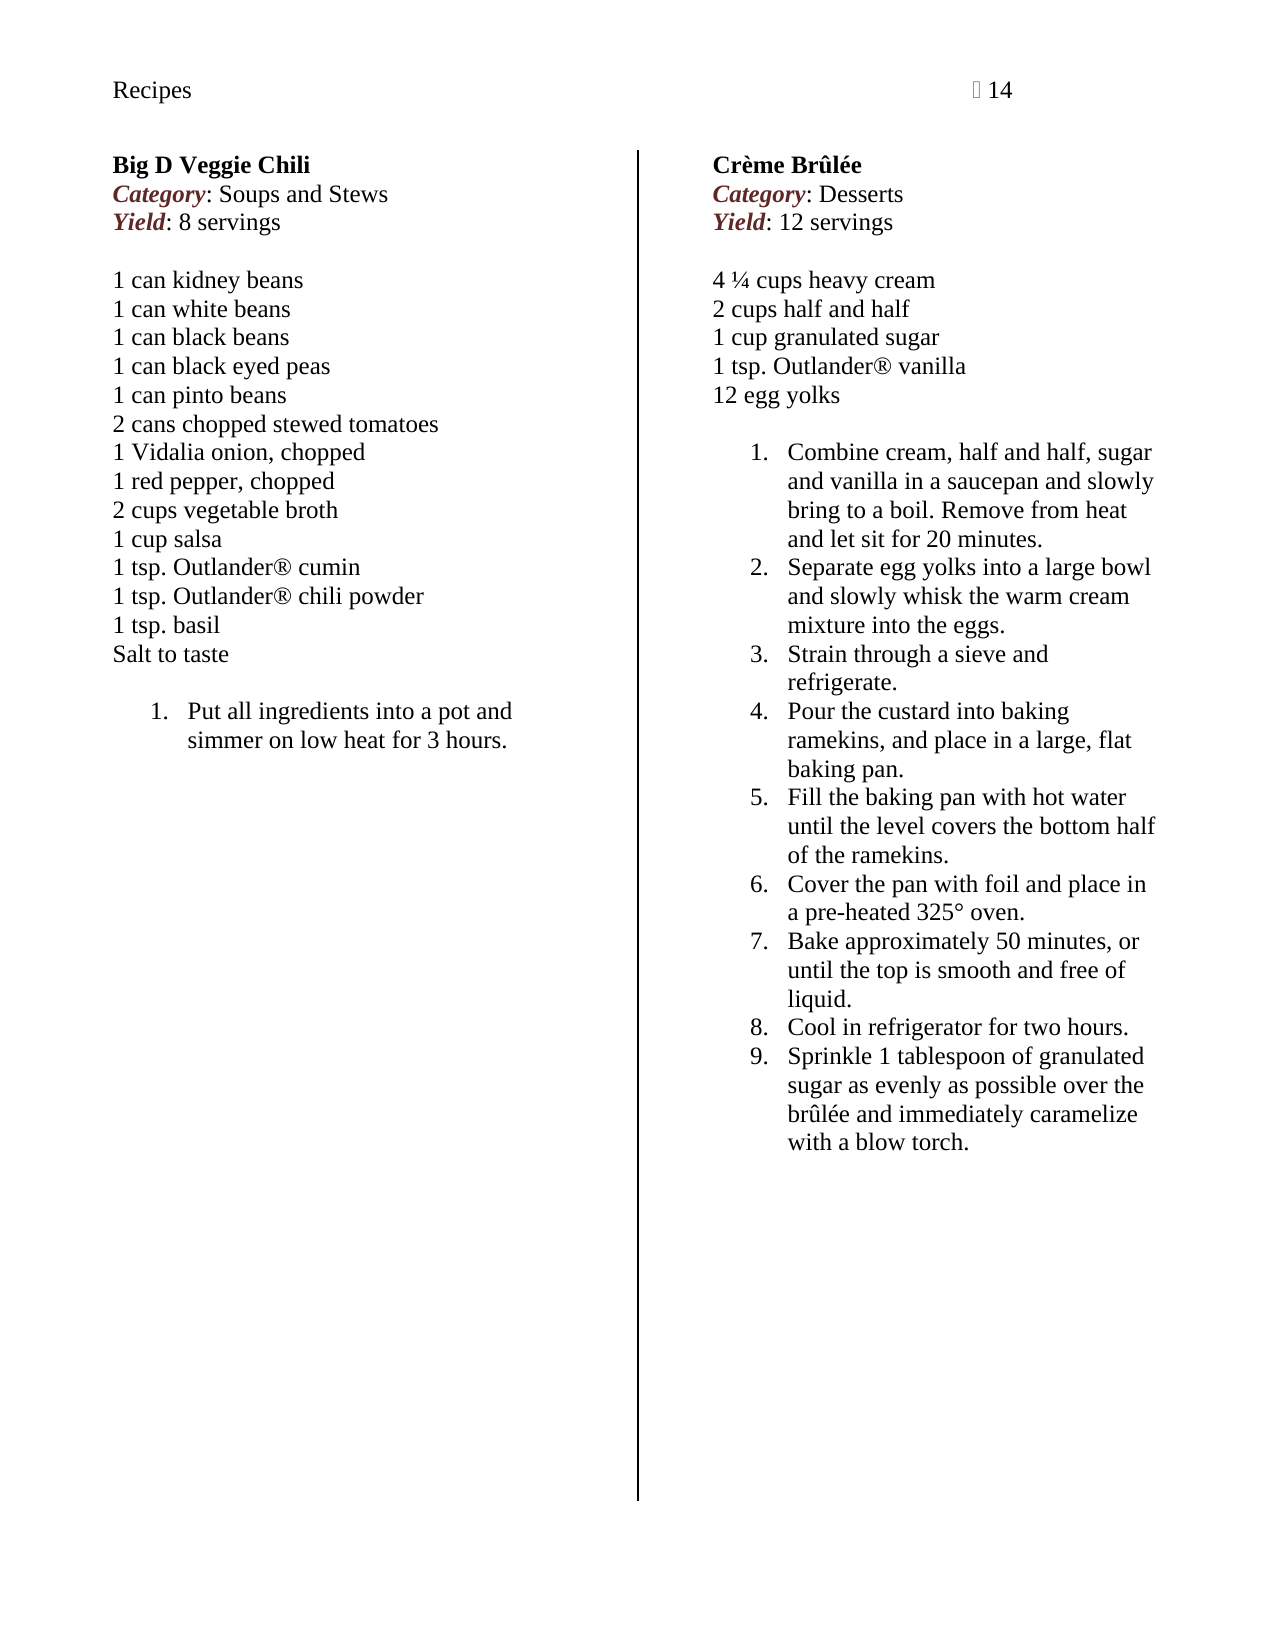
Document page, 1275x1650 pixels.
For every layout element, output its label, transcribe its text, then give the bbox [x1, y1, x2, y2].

text 1 tsp. Outlander® vanilla [712, 351, 1162, 380]
text 4 ¼ cups heavy cream [712, 265, 1162, 294]
text 2 cups half and half [712, 294, 1162, 322]
text Yield: 8 servings [112, 207, 562, 236]
text 12 egg yolks [712, 380, 1162, 409]
text Big D Veggie Chili [112, 150, 562, 179]
list Pour the custard into baking ramekins, and place in a large, flat baking pan. [750, 696, 1162, 782]
text 1 cup salsa [112, 524, 562, 552]
text Yield: 12 servings [712, 207, 1162, 236]
text 1 can white beans [112, 294, 562, 322]
text Crème Brûlée [712, 150, 1162, 179]
text 2 cans chopped stewed tomatoes [112, 409, 562, 437]
list Fill the baking pan with hot water until the level covers the bottom half of the ramekins. [750, 782, 1162, 869]
text 1 Vidalia onion, chopped [112, 437, 562, 466]
text 1 can black beans [112, 322, 562, 351]
list Separate egg yolks into a large bowl and slowly whisk the warm cream mixture into the eggs. [750, 552, 1162, 639]
text 1 tsp. Outlander® chili powder [112, 581, 562, 610]
text 1 tsp. basil [112, 610, 562, 639]
list Sprinkle 1 tablespoon of granulated sugar as evenly as possible over the brûlée and immediately caramelize with a blow torch. [750, 1041, 1162, 1156]
text 1 can black eyed peas [112, 351, 562, 380]
text Category: Desserts [712, 179, 1162, 207]
text Salt to taste [112, 639, 562, 667]
text 1 red pepper, chopped [112, 466, 562, 495]
list Combine cream, half and half, sugar and vanilla in a saucepan and slowly bring to a boil. Remove from heat and let sit for 20 minutes. [750, 437, 1162, 552]
text 1 tsp. Outlander® cumin [112, 552, 562, 581]
list Put all ingredients into a pot and simmer on low heat for 3 hours. [150, 696, 562, 754]
list Strain through a sieve and refrigerate. [750, 639, 1162, 696]
list Cover the pan with foil and place in a pre-heated 325° oven. [750, 869, 1162, 926]
text 1 cup granulated sugar [712, 322, 1162, 351]
text 1 can kidney beans [112, 265, 562, 294]
text 1 can pinto beans [112, 380, 562, 409]
list Bake approximately 50 minutes, or until the top is smooth and free of liquid. [750, 926, 1162, 1012]
text 2 cups vegetable broth [112, 495, 562, 524]
text Category: Soups and Stews [112, 179, 562, 207]
list Cool in refrigerator for two hours. [750, 1012, 1162, 1041]
